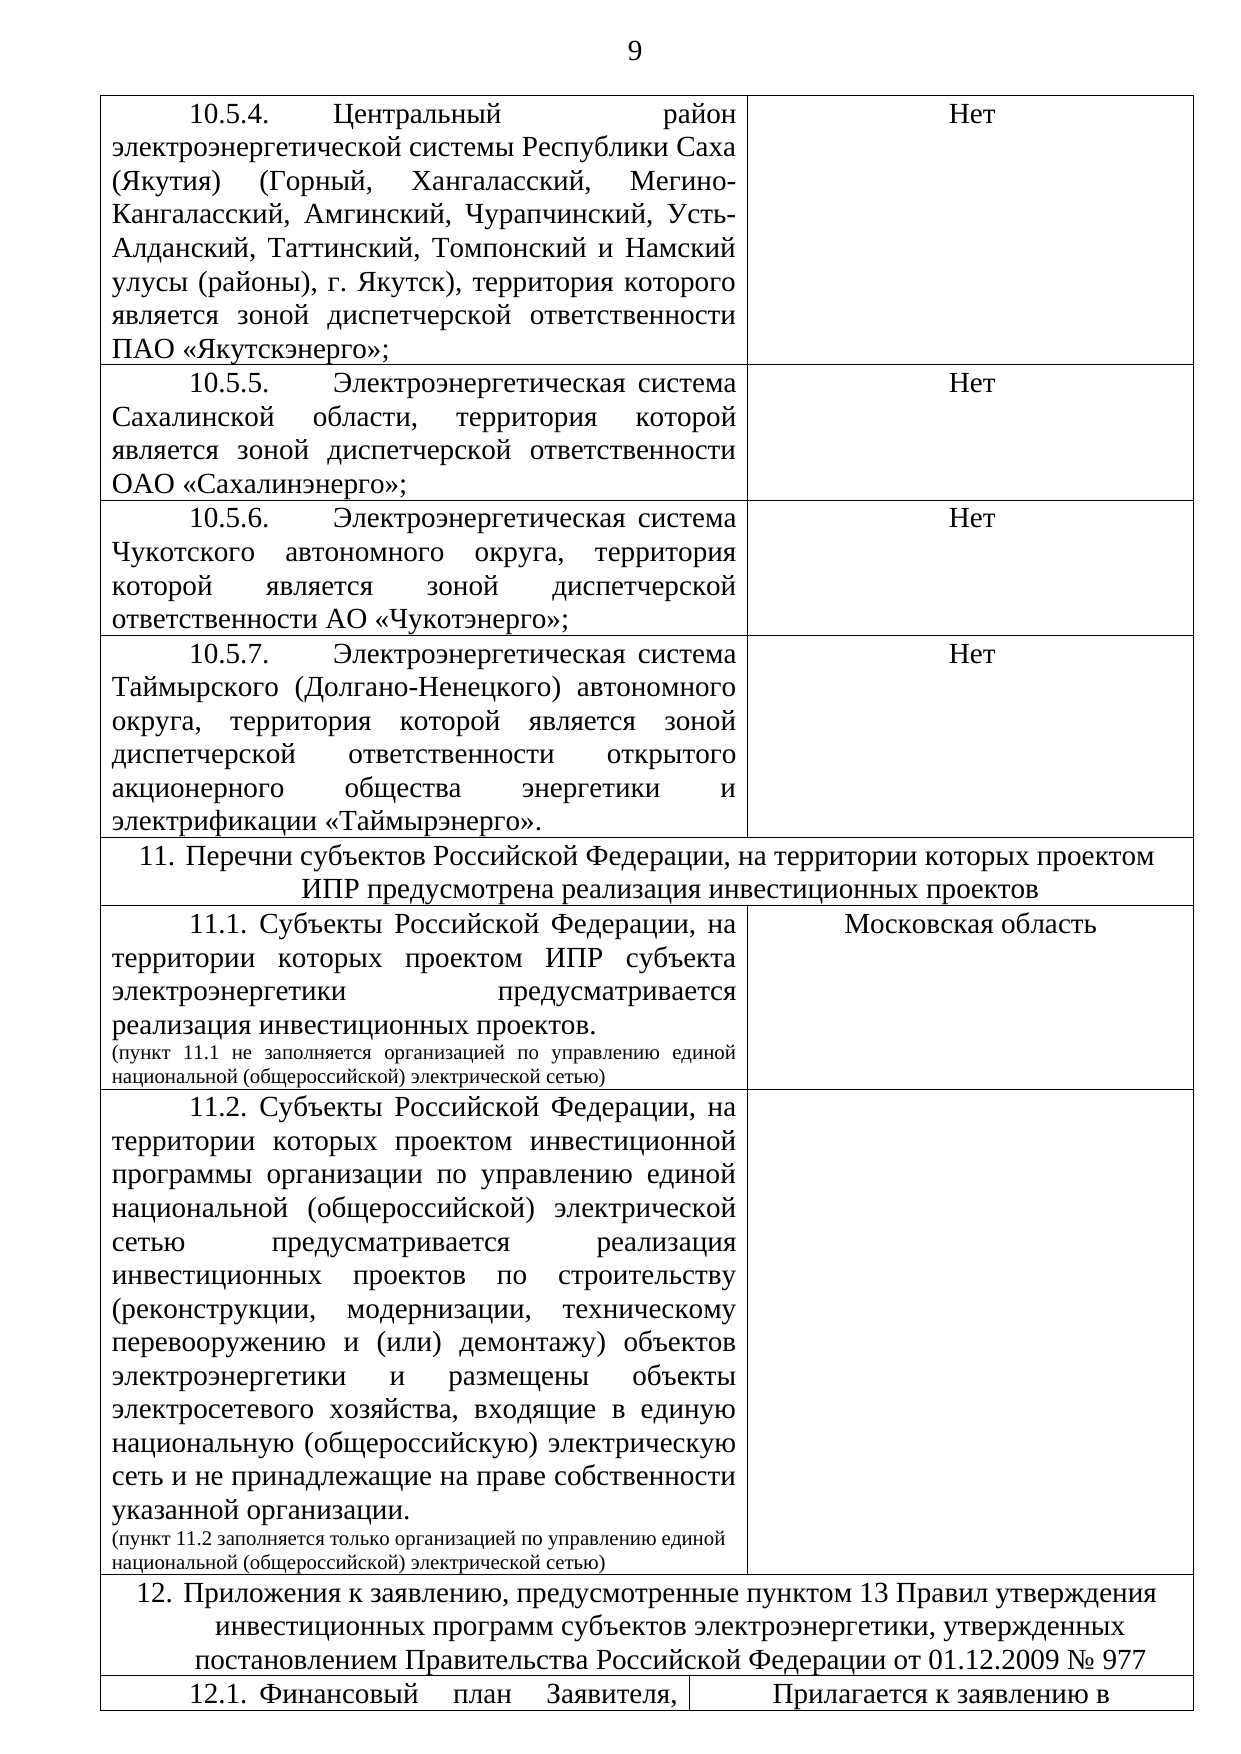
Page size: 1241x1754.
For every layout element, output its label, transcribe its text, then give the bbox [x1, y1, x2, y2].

table_cell Электроэнергетическая система Таймырского (Долгано-Ненецкого) автономного округа, территория которой является зоной диспетчерской ответственности открытого акционерного общества энергетики и электрификации «Таймырэнерго». [101, 636, 747, 837]
table_cell Центральный район электроэнергетической системы Республики Саха (Якутия) (Горный, Хангаласский, Мегино-Кангаласский, Амгинский, Чурапчинский, Усть-Алданский, Таттинский, Томпонский и Намский улусы (районы), г. Якутск), территория которого является зоной диспетчерской ответственности ПАО «Якутскэнерго»; [101, 96, 747, 364]
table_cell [101, 1676, 689, 1710]
table_cell Московская область [748, 906, 1193, 1088]
table_cell Нет [748, 636, 1193, 837]
table_cell Нет [748, 96, 1193, 364]
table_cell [690, 1676, 1193, 1710]
table_cell Нет [748, 365, 1193, 499]
table_cell Субъекты Российской Федерации, на территории которых проектом ИПР субъекта электроэнергетики предусматривается реализация инвестиционных проектов. (пункт 11.1 не заполняется организацией по управлению единой национальной (общероссийской) электрической сетью) [101, 906, 747, 1088]
table_cell Электроэнергетическая система Чукотского автономного округа, территория которой является зоной диспетчерской ответственности АО «Чукотэнерго»; [101, 501, 747, 635]
table_cell [748, 1090, 1193, 1574]
table_cell Приложения к заявлению, предусмотренные пунктом 13 Правил утверждения инвестиционных программ субъектов электроэнергетики, утвержденных постановлением Правительства Российской Федерации от 01.12.2009 № 977 [101, 1575, 1193, 1675]
table_cell Нет [748, 501, 1193, 635]
table_cell Электроэнергетическая система Сахалинской области, территория которой является зоной диспетчерской ответственности ОАО «Сахалинэнерго»; [101, 365, 747, 499]
table_cell Субъекты Российской Федерации, на территории которых проектом инвестиционной программы организации по управлению единой национальной (общероссийской) электрической сетью предусматривается реализация инвестиционных проектов по строительству (реконструкции, модернизации, техническому перевооружению и (или) демонтажу) объектов электроэнергетики и размещены объекты электросетевого хозяйства, входящие в единую национальную (общероссийскую) электрическую сеть и не принадлежащие на праве собственности указанной организации. (пункт 11.2 заполняется только организацией по управлению единой национальной (общероссийской) электрической сетью) [101, 1090, 747, 1574]
table_cell Перечни субъектов Российской Федерации, на территории которых проектом ИПР предусмотрена реализация инвестиционных проектов [101, 838, 1193, 905]
